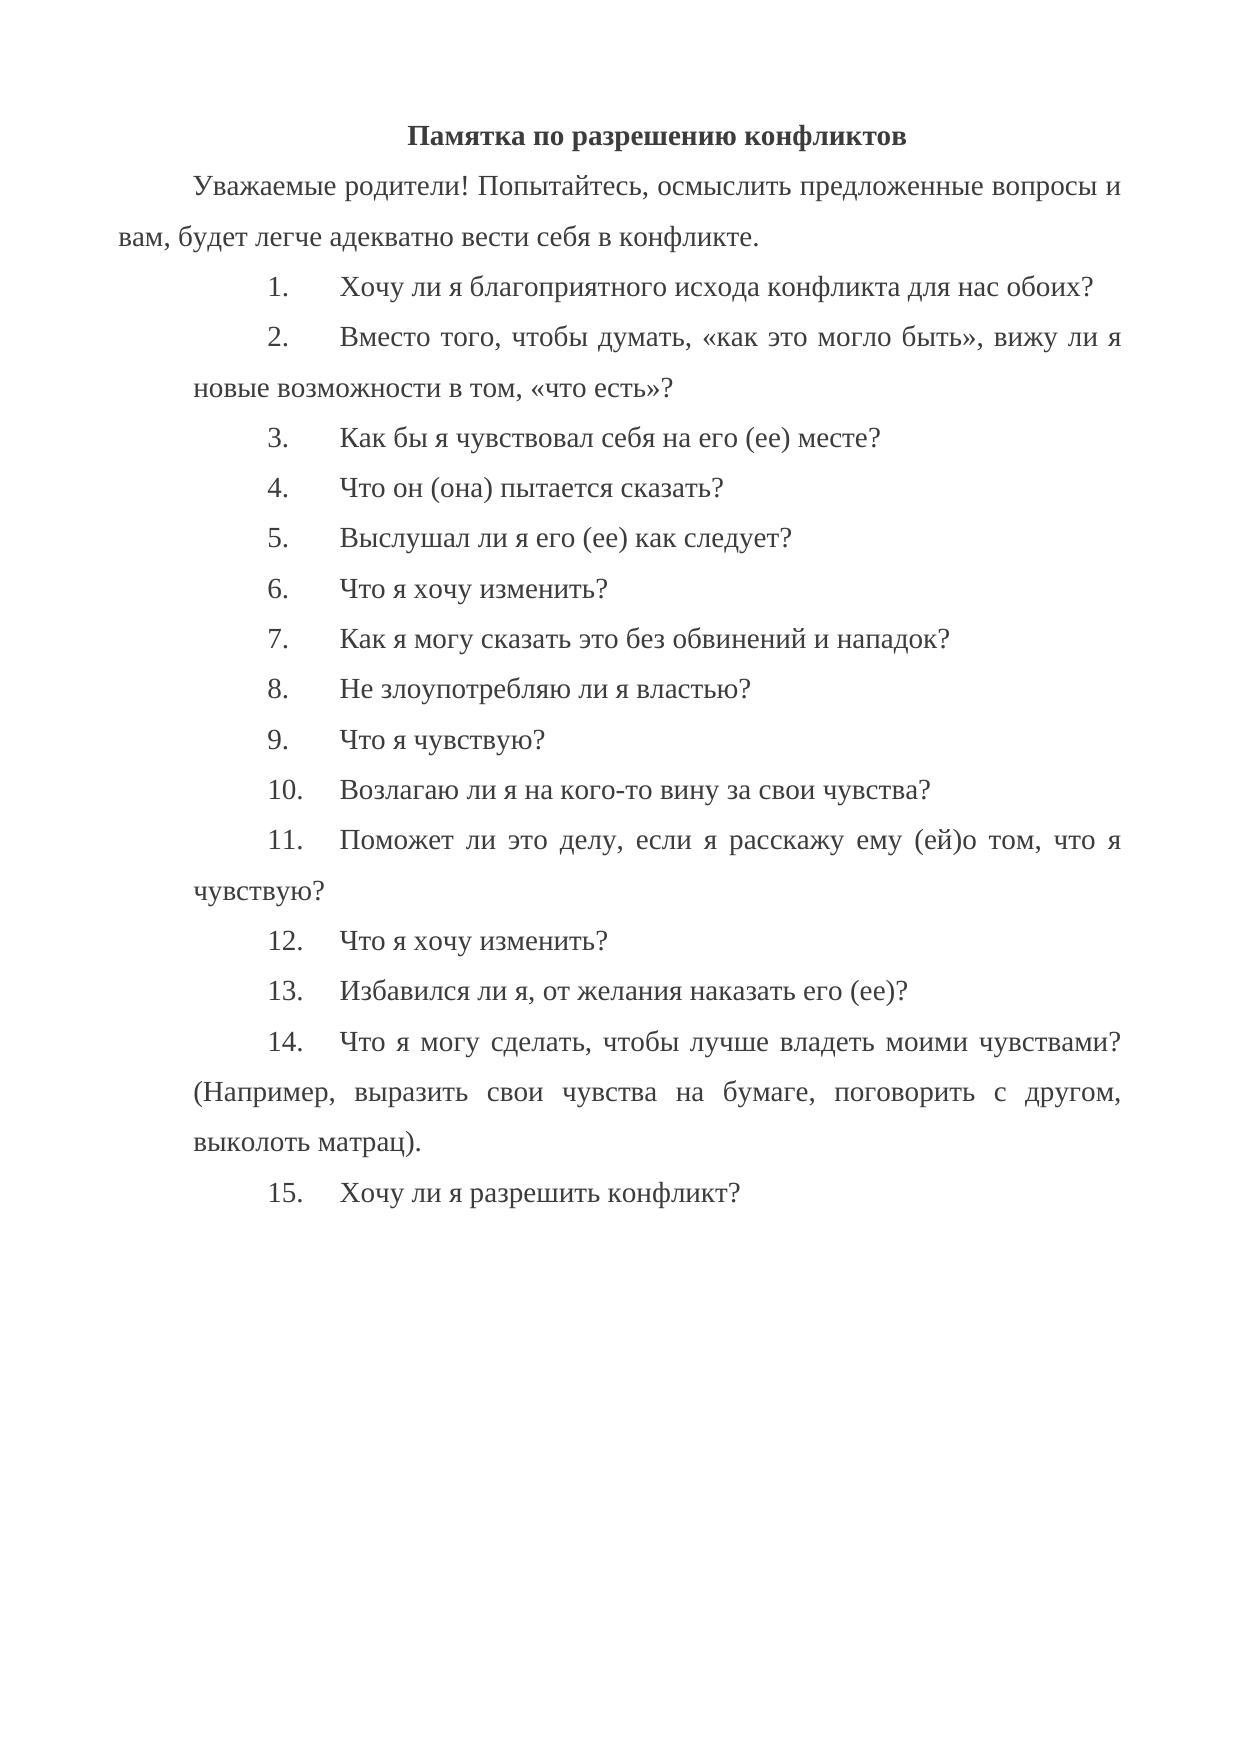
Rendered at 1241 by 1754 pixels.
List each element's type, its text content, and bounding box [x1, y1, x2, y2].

list Вместо того, чтобы думать, «как это могло быть», вижу ли я новые возможности в том, «что есть»? [193, 319, 1122, 403]
list Поможет ли это делу, если я расскажу ему (ей)о том, что я чувствую? [193, 822, 1122, 906]
list Избавился ли я, от желания наказать его (ее)? [193, 973, 1122, 1007]
list Хочу ли я разрешить конфликт? [193, 1175, 1122, 1208]
list Что я могу сделать, чтобы лучше владеть моими чувствами? (Например, выразить свои чувства на бумаге, поговорить с другом, выколоть матрац). [193, 1024, 1122, 1158]
list Возлагаю ли я на кого-то вину за свои чувства? [193, 772, 1122, 806]
text Уважаемые родители! Попытайтесь, осмыслить предложенные вопросы и вам, будет легче адекватно вести себя в конфликте. [118, 168, 1122, 252]
list Что я хочу изменить? [193, 923, 1122, 957]
list Что я хочу изменить? [193, 571, 1122, 604]
list Как я могу сказать это без обвинений и нападок? [193, 621, 1122, 655]
text Памятка по разрешению конфликтов [118, 118, 1122, 152]
list Хочу ли я благоприятного исхода конфликта для нас обоих? [193, 269, 1122, 303]
list Как бы я чувствовал себя на его (ее) месте? [193, 420, 1122, 453]
list Не злоупотребляю ли я властью? [193, 672, 1122, 705]
list Что он (она) пытается сказать? [193, 470, 1122, 504]
list Выслушал ли я его (ее) как следует? [193, 521, 1122, 554]
list Что я чувствую? [193, 722, 1122, 755]
